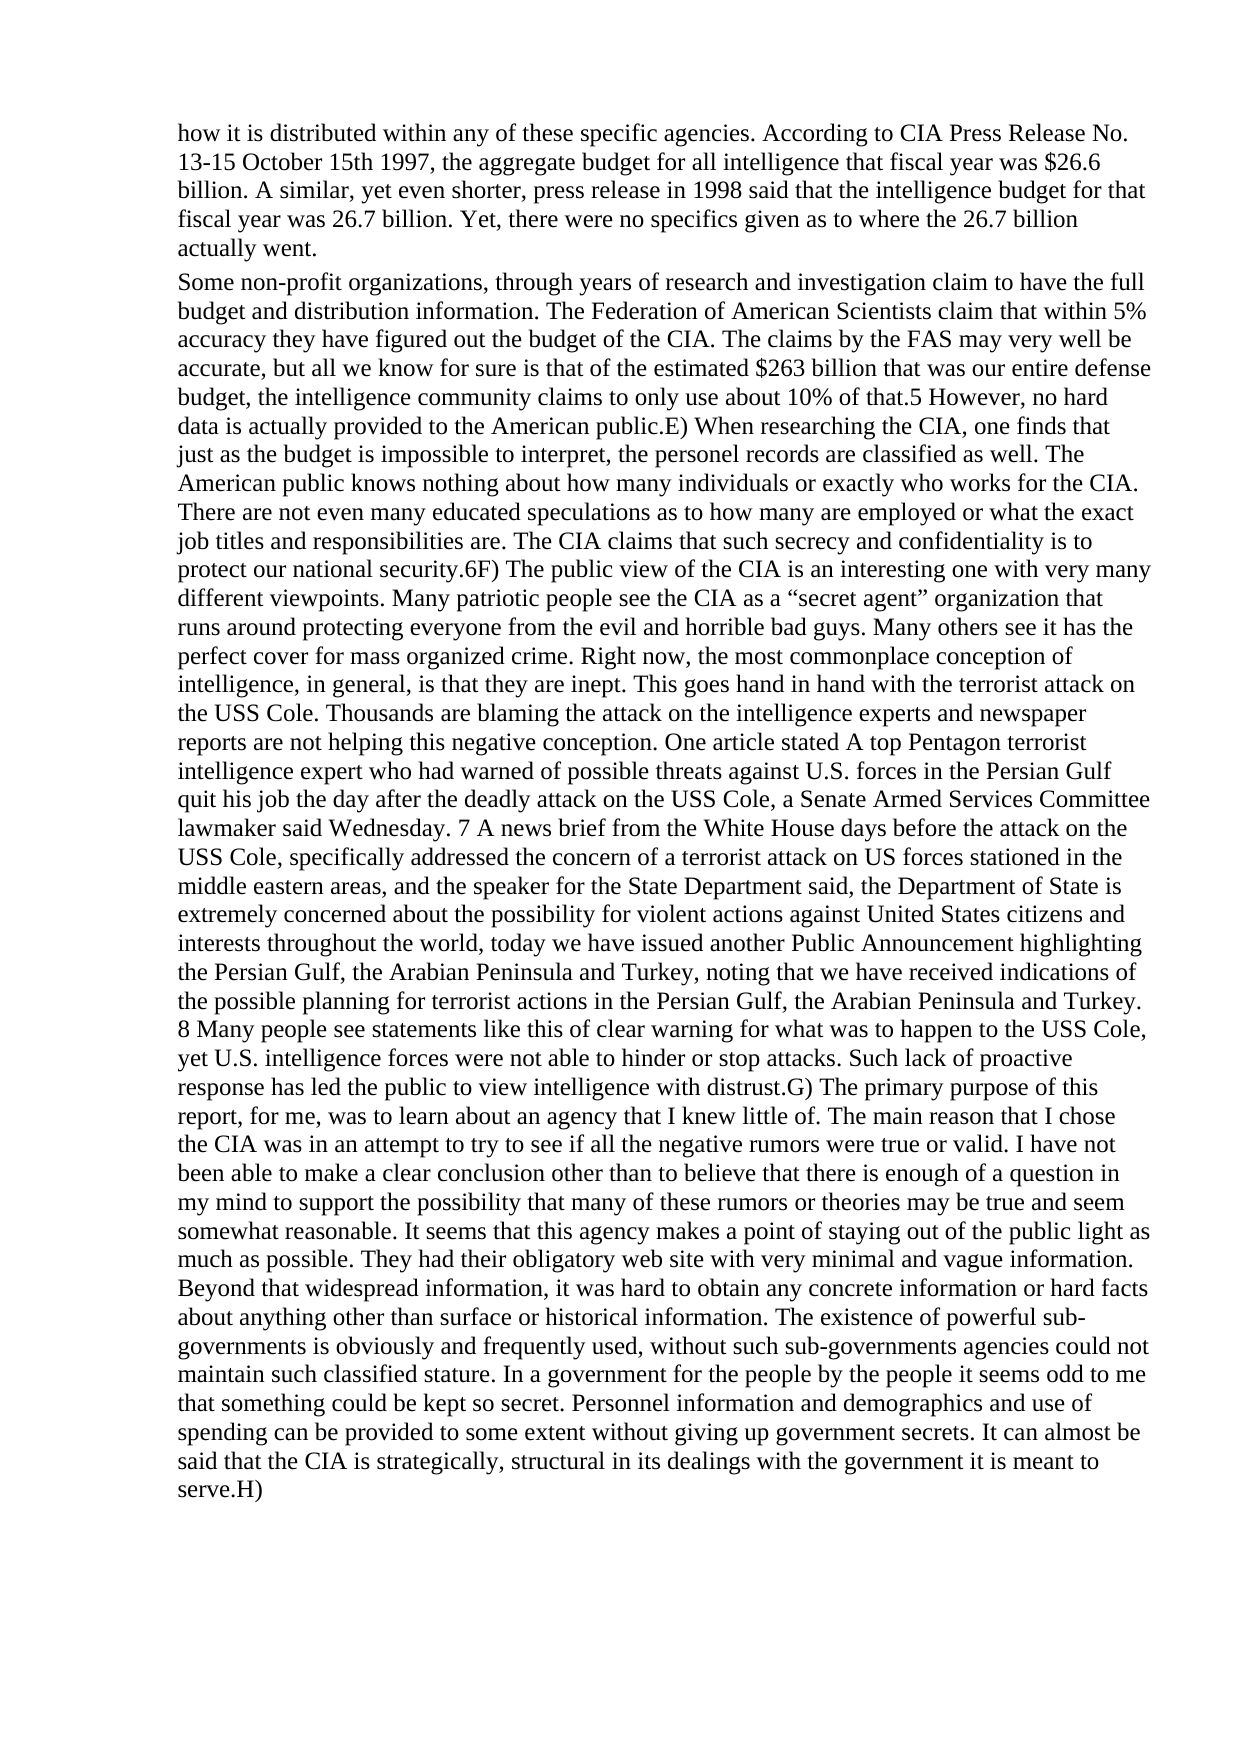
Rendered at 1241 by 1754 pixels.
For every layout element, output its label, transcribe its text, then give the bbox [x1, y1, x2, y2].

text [177, 118, 1152, 262]
text Some non-profit organizations, through years of research and investigation claim to have the full budget and distribution information. The Federation of American Scientists claim that within 5% accuracy they have figured out the budget of the CIA. The claims by the FAS may very well be accurate, but all we know for sure is that of the estimated $263 billion that was our entire defense budget, the intelligence community claims to only use about 10% of that.5 However, no hard data is actually provided to the American public.E) When researching the CIA, one finds that just as the budget is impossible to interpret, the personel records are classified as well. The American public knows nothing about how many individuals or exactly who works for the CIA. There are not even many educated speculations as to how many are employed or what the exact job titles and responsibilities are. The CIA claims that such secrecy and confidentiality is to protect our national security.6F) The public view of the CIA is an interesting one with very many different viewpoints. Many patriotic people see the CIA as a “secret agent” organization that runs around protecting everyone from the evil and horrible bad guys. Many others see it has the perfect cover for mass organized crime. Right now, the most commonplace conception of intelligence, in general, is that they are inept. This goes hand in hand with the terrorist attack on the USS Cole. Thousands are blaming the attack on the intelligence experts and newspaper reports are not helping this negative conception. One article stated A top Pentagon terrorist intelligence expert who had warned of possible threats against U.S. forces in the Persian Gulf quit his job the day after the deadly attack on the USS Cole, a Senate Armed Services Committee lawmaker said Wednesday. 7 A news brief from the White House days before the attack on the USS Cole, specifically addressed the concern of a terrorist attack on US forces stationed in the middle eastern areas, and the speaker for the State Department said, the Department of State is extremely concerned about the possibility for violent actions against United States citizens and interests throughout the world, today we have issued another Public Announcement highlighting the Persian Gulf, the Arabian Peninsula and Turkey, noting that we have received indications of the possible planning for terrorist actions in the Persian Gulf, the Arabian Peninsula and Turkey. 8 Many people see statements like this of clear warning for what was to happen to the USS Cole, yet U.S. intelligence forces were not able to hinder or stop attacks. Such lack of proactive response has led the public to view intelligence with distrust.G) The primary purpose of this report, for me, was to learn about an agency that I knew little of. The main reason that I chose the CIA was in an attempt to try to see if all the negative rumors were true or valid. I have not been able to make a clear conclusion other than to believe that there is enough of a question in my mind to support the possibility that many of these rumors or theories may be true and seem somewhat reasonable. It seems that this agency makes a point of staying out of the public light as much as possible. They had their obligatory web site with very minimal and vague information. Beyond that widespread information, it was hard to obtain any concrete information or hard facts about anything other than surface or historical information. The existence of powerful sub-governments is obviously and frequently used, without such sub-governments agencies could not maintain such classified stature. In a government for the people by the people it seems odd to me that something could be kept so secret. Personnel information and demographics and use of spending can be provided to some extent without giving up government secrets. It can almost be said that the CIA is strategically, structural in its dealings with the government it is meant to serve.H) [177, 267, 1152, 1503]
